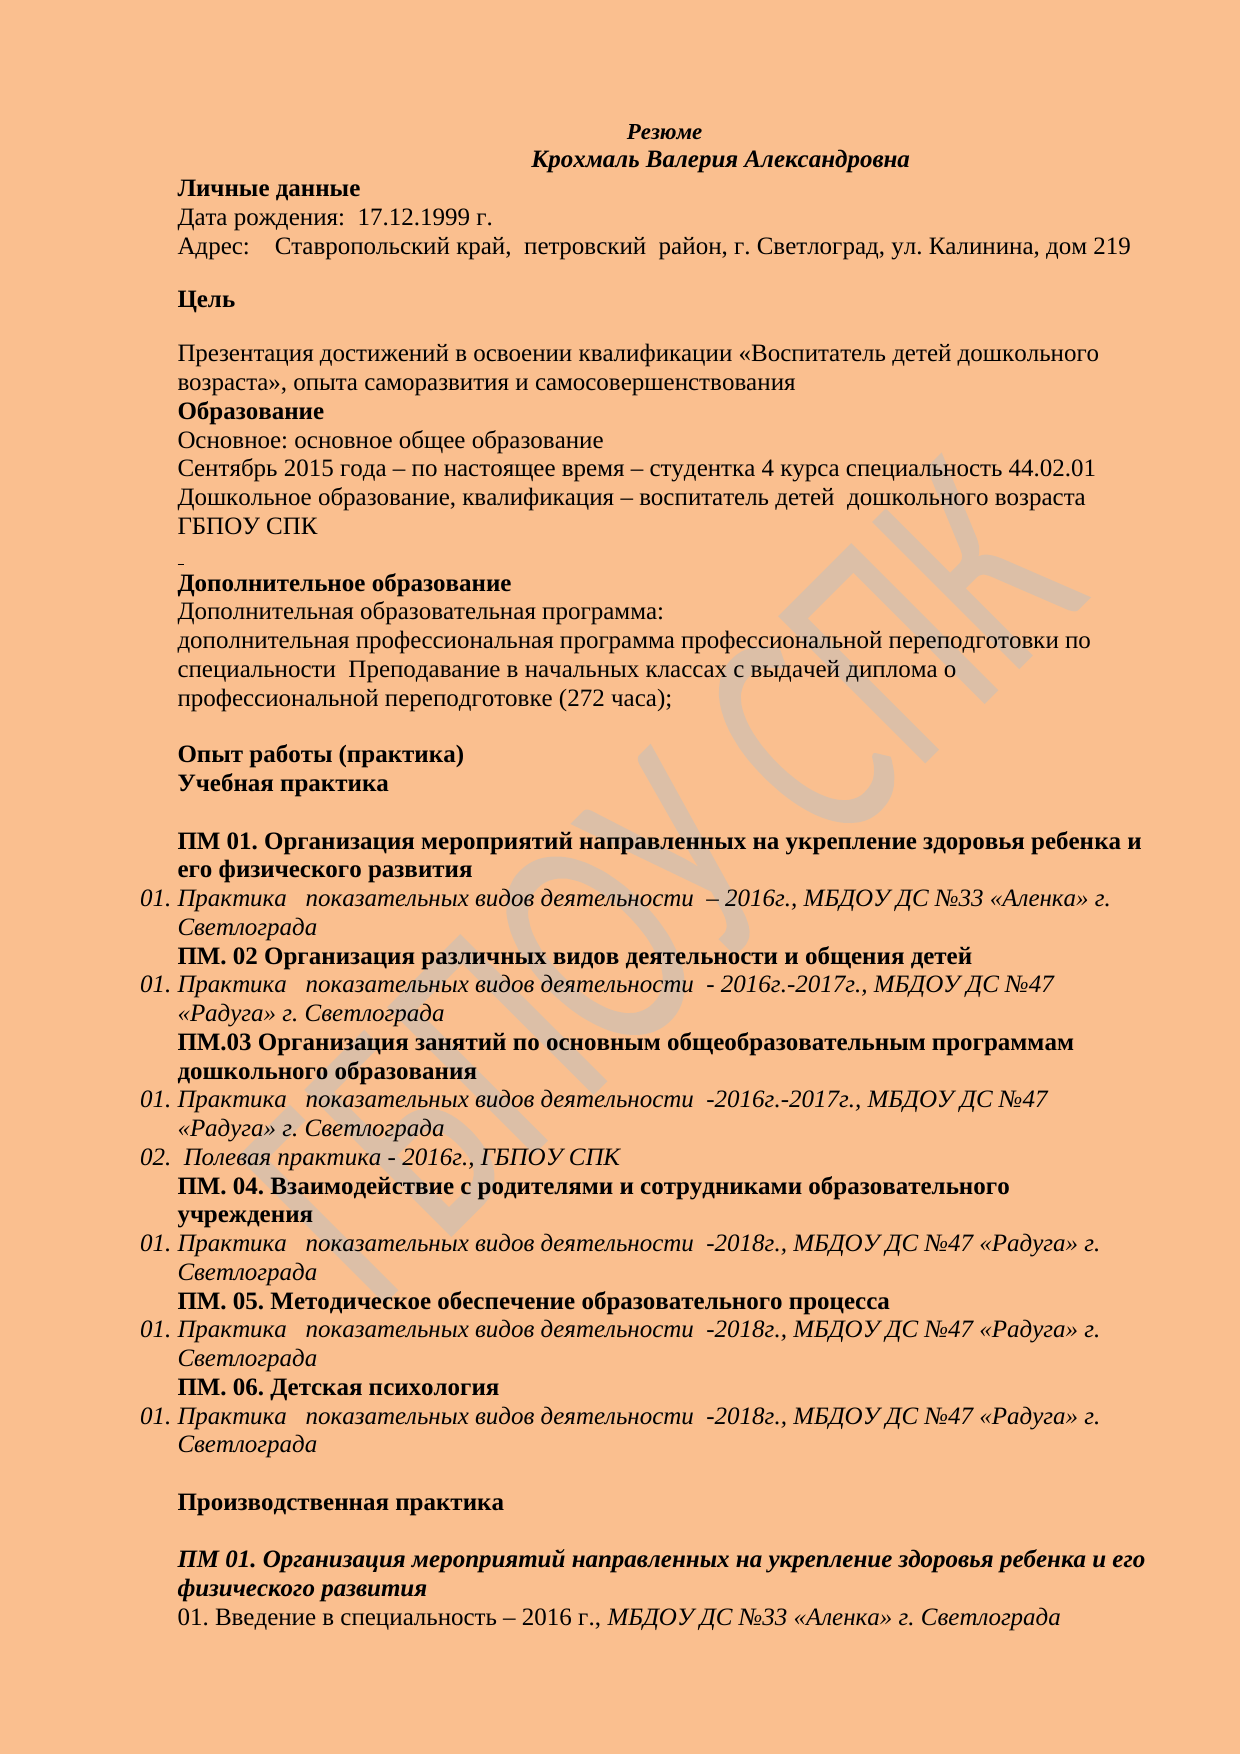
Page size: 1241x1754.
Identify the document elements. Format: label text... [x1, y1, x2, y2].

text Дата рождения: 17.12.1999 г. [177, 202, 1152, 231]
text Основное: основное общее образование [177, 425, 1152, 453]
text Личные данные [177, 173, 1152, 202]
text Сентябрь 2015 года – по настоящее время – студентка 4 курса специальность 44.02.01 Дошкольное образование, квалификация – воспитатель детей дошкольного возраста ГБПОУ СПК [177, 453, 1152, 540]
text Цель [177, 284, 1152, 313]
text ПМ. 02 Организация различных видов деятельности и общения детей [177, 941, 1152, 969]
list Производственная практика [177, 1487, 1152, 1516]
text ПМ.03 Организация занятий по основным общеобразовательным программам дошкольного образования [177, 1027, 1152, 1084]
list Практика показательных видов деятельности -2016г.-2017г., МБДОУ ДС №47 «Радуга» г. Светлограда [140, 1084, 1152, 1142]
list Практика показательных видов деятельности - 2016г.-2017г., МБДОУ ДС №47 «Радуга» г. Светлограда [140, 969, 1152, 1027]
list Крохмаль Валерия Александровна [290, 144, 1152, 173]
text Дополнительное образование [177, 568, 1152, 596]
list Практика показательных видов деятельности – 2016г., МБДОУ ДС №33 «Аленка» г. Светлограда [140, 883, 1152, 941]
text ПМ 01. Организация мероприятий направленных на укрепление здоровья ребенка и его физического развития [177, 826, 1152, 883]
text ПМ. 05. Методическое обеспечение образовательного процесса [177, 1286, 1152, 1314]
text Адрес: Ставропольский край, петровский район, г. Светлоград, ул. Калинина, дом 219 [177, 231, 1152, 259]
text Опыт работы (практика) [177, 739, 1152, 768]
list Практика показательных видов деятельности -2018г., МБДОУ ДС №47 «Радуга» г. Светлограда [140, 1228, 1152, 1286]
text Учебная практика [177, 768, 1152, 797]
text Презентация достижений в освоении квалификации «Воспитатель детей дошкольного возраста», опыта саморазвития и самосовершенствования [177, 338, 1152, 396]
text ПМ. 04. Взаимодействие с родителями и сотрудниками образовательного учреждения [177, 1171, 1152, 1228]
text Дополнительная образовательная программа: [177, 596, 1152, 625]
list Практика показательных видов деятельности -2018г., МБДОУ ДС №47 «Радуга» г. Светлограда [140, 1314, 1152, 1372]
text Образование [177, 396, 1152, 425]
list Полевая практика - 2016г., ГБПОУ СПК [140, 1142, 1152, 1171]
text Резюме [177, 118, 1152, 144]
text ПМ. 06. Детская психология [177, 1372, 1152, 1401]
text 01. Введение в специальность – 2016 г., МБДОУ ДС №33 «Аленка» г. Светлограда [177, 1602, 1152, 1631]
text дополнительная профессиональная программа профессиональной переподготовки по специальности Преподавание в начальных классах с выдачей диплома о профессиональной переподготовке (272 часа); [177, 625, 1152, 711]
text ПМ 01. Организация мероприятий направленных на укрепление здоровья ребенка и его физического развития [177, 1544, 1152, 1602]
list Практика показательных видов деятельности -2018г., МБДОУ ДС №47 «Радуга» г. Светлограда [140, 1401, 1152, 1458]
